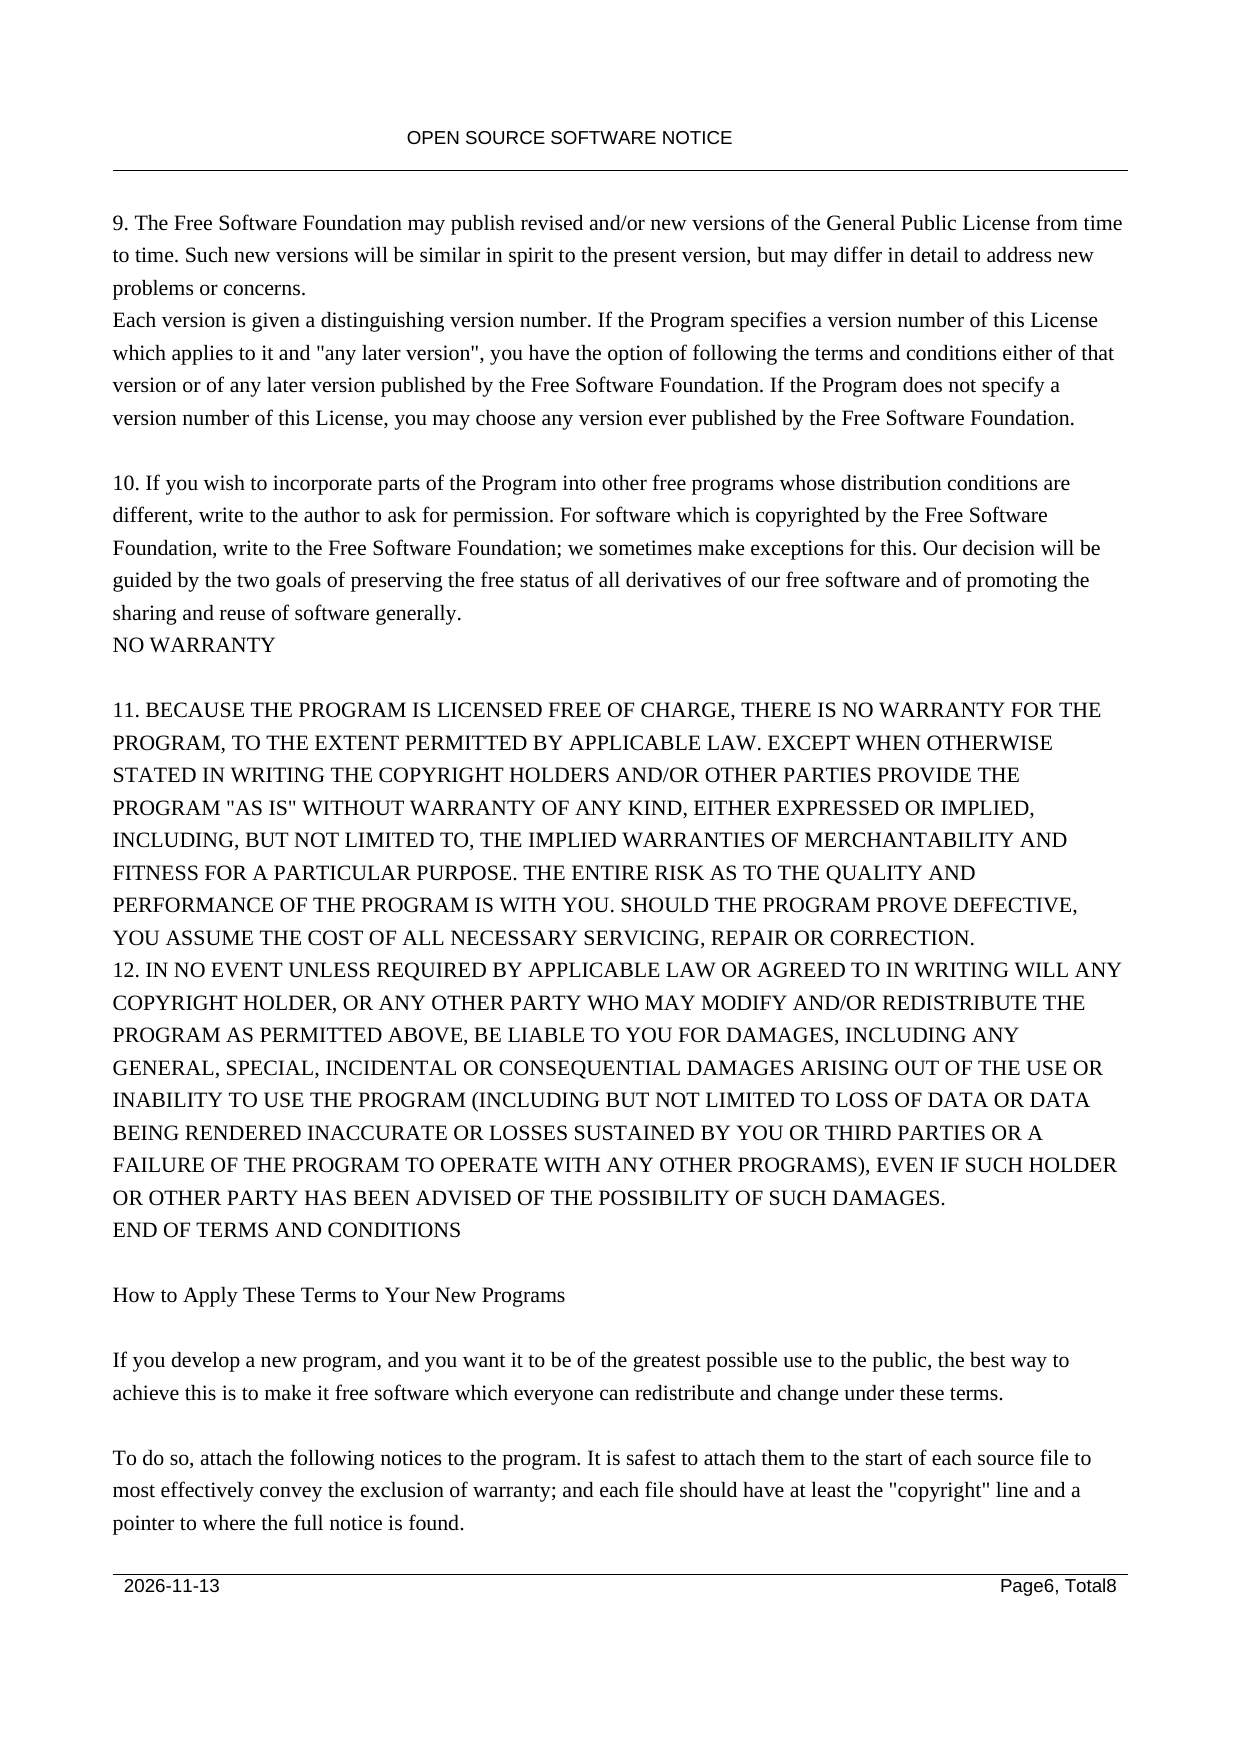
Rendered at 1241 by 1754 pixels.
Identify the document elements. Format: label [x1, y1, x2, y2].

text [112, 206, 1128, 1539]
